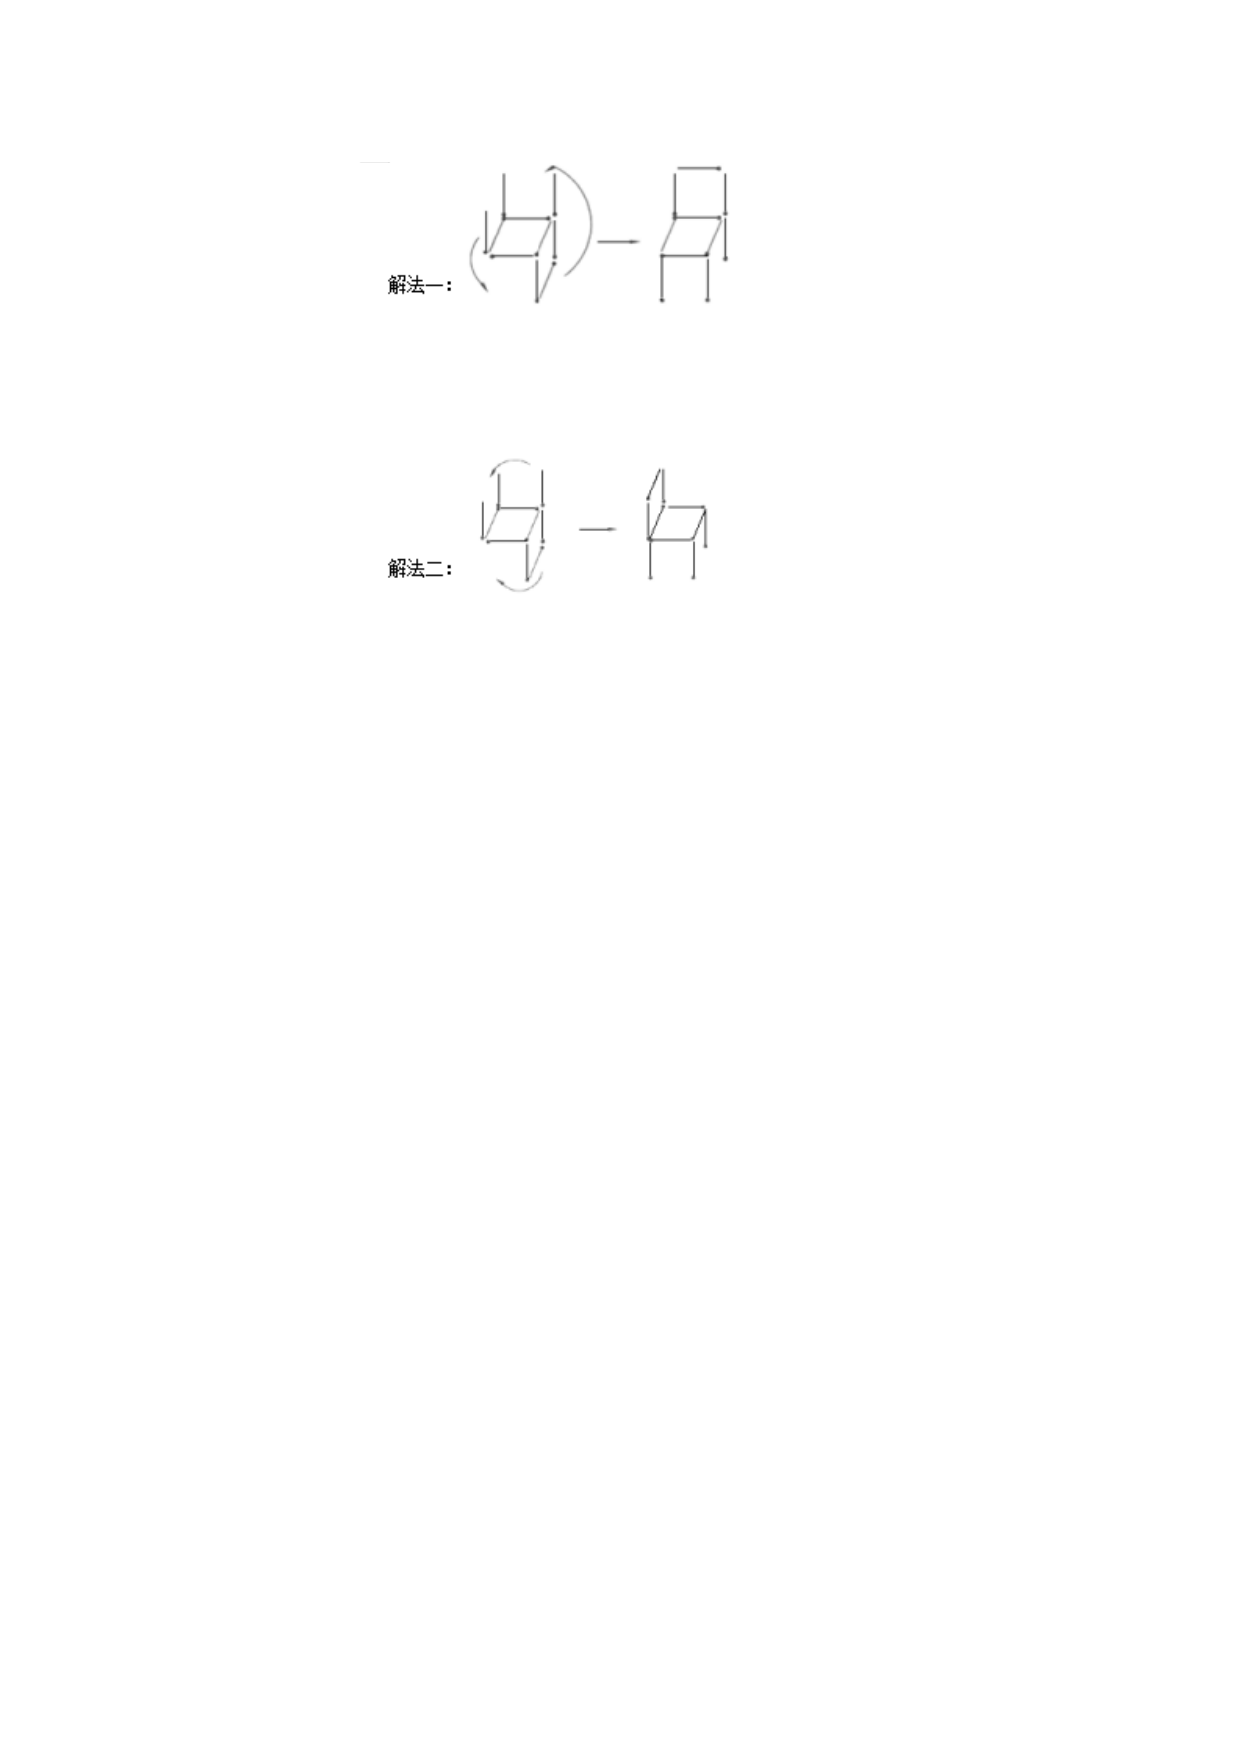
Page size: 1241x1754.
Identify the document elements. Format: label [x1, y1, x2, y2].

picture [340, 162, 900, 672]
